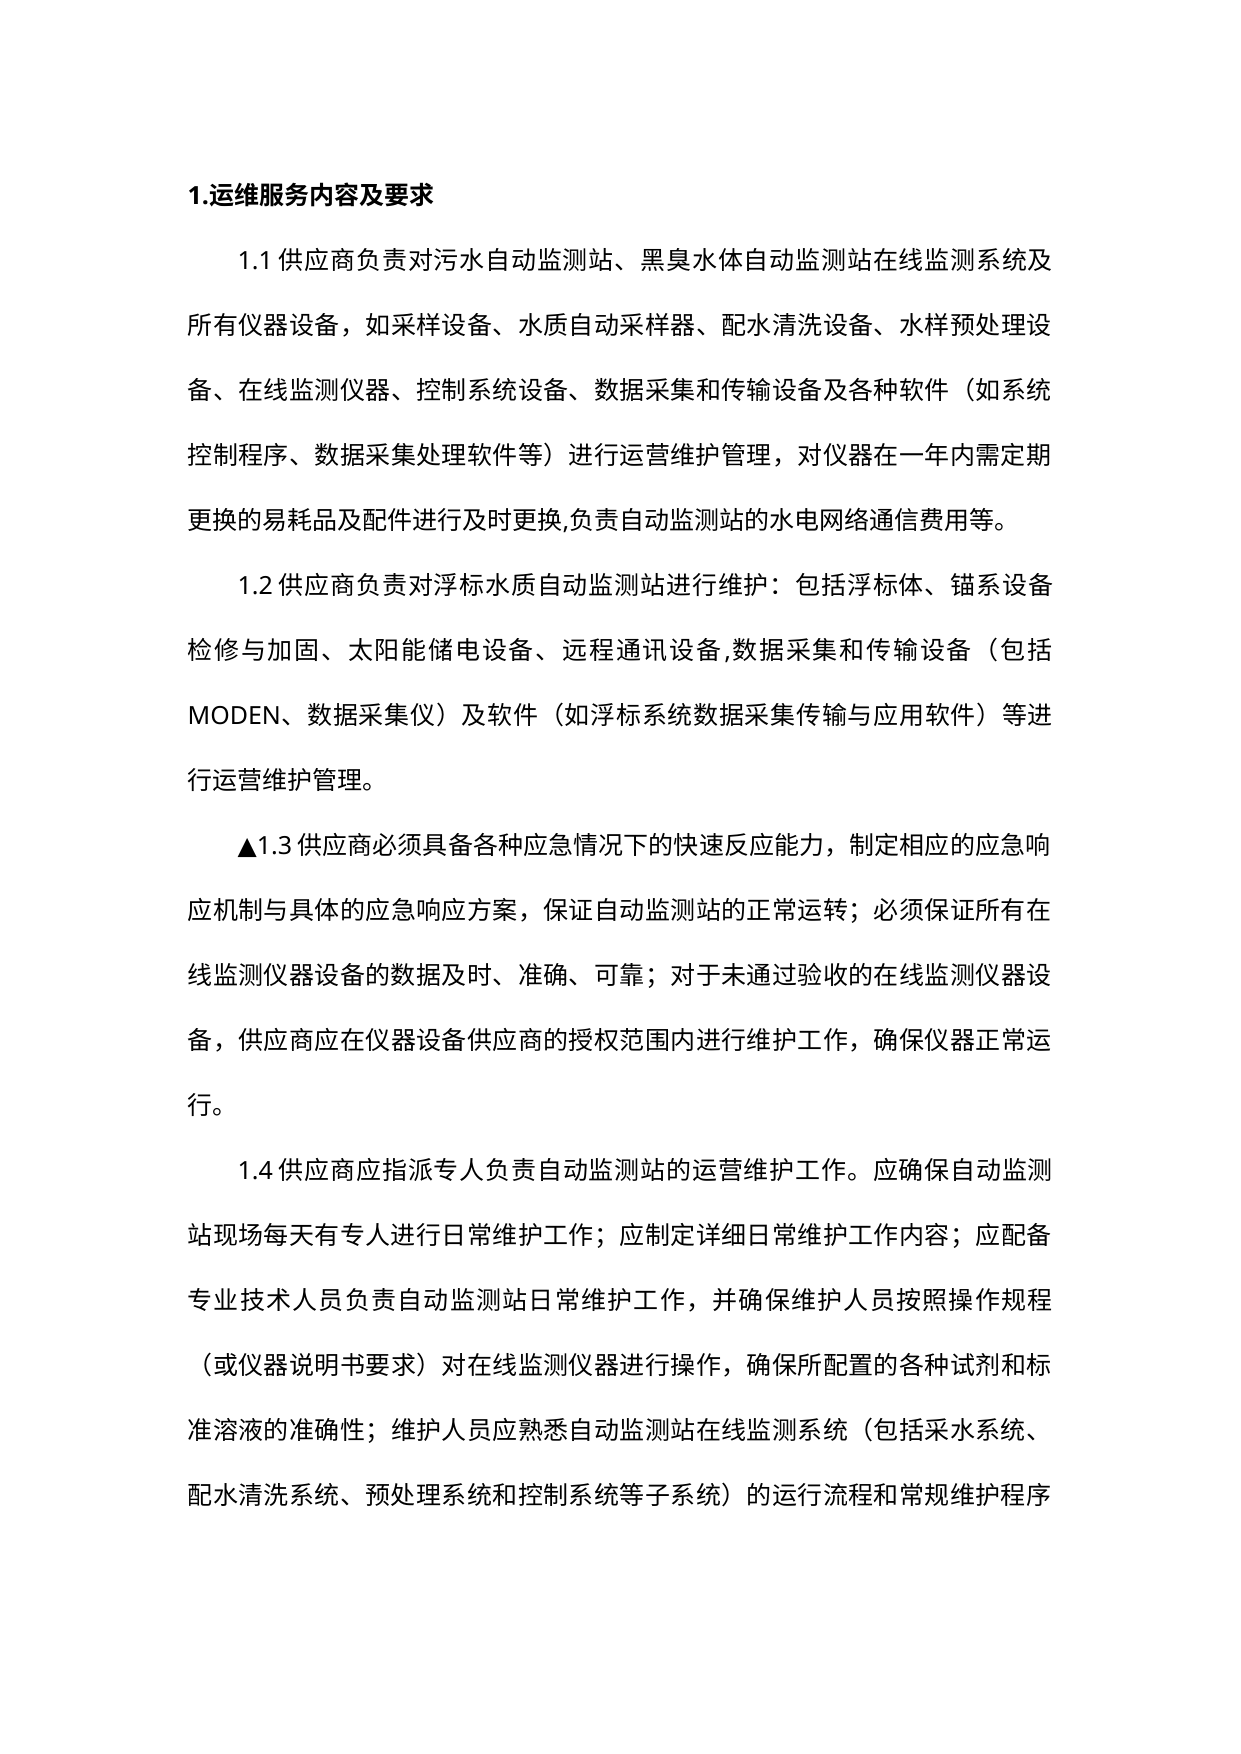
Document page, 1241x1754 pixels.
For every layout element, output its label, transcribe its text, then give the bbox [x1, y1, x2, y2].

text ▲1.3供应商必须具备各种应急情况下的快速反应能力，制定相应的应急响应机制与具体的应急响应方案，保证自动监测站的正常运转；必须保证所有在线监测仪器设备的数据及时、准确、可靠；对于未通过验收的在线监测仪器设备，供应商应在仪器设备供应商的授权范围内进行维护工作，确保仪器正常运行。 [187, 812, 1053, 1137]
text 1.运维服务内容及要求 [187, 162, 1053, 227]
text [187, 1137, 1053, 1527]
text 1.2供应商负责对浮标水质自动监测站进行维护：包括浮标体、锚系设备检修与加固、太阳能储电设备、远程通讯设备,数据采集和传输设备（包括MODEN、数据采集仪）及软件（如浮标系统数据采集传输与应用软件）等进行运营维护管理。 [187, 552, 1053, 812]
text 1.1供应商负责对污水自动监测站、黑臭水体自动监测站在线监测系统及所有仪器设备，如采样设备、水质自动采样器、配水清洗设备、水样预处理设备、在线监测仪器、控制系统设备、数据采集和传输设备及各种软件（如系统控制程序、数据采集处理软件等）进行运营维护管理，对仪器在一年内需定期更换的易耗品及配件进行及时更换,负责自动监测站的水电网络通信费用等。 [187, 227, 1053, 552]
